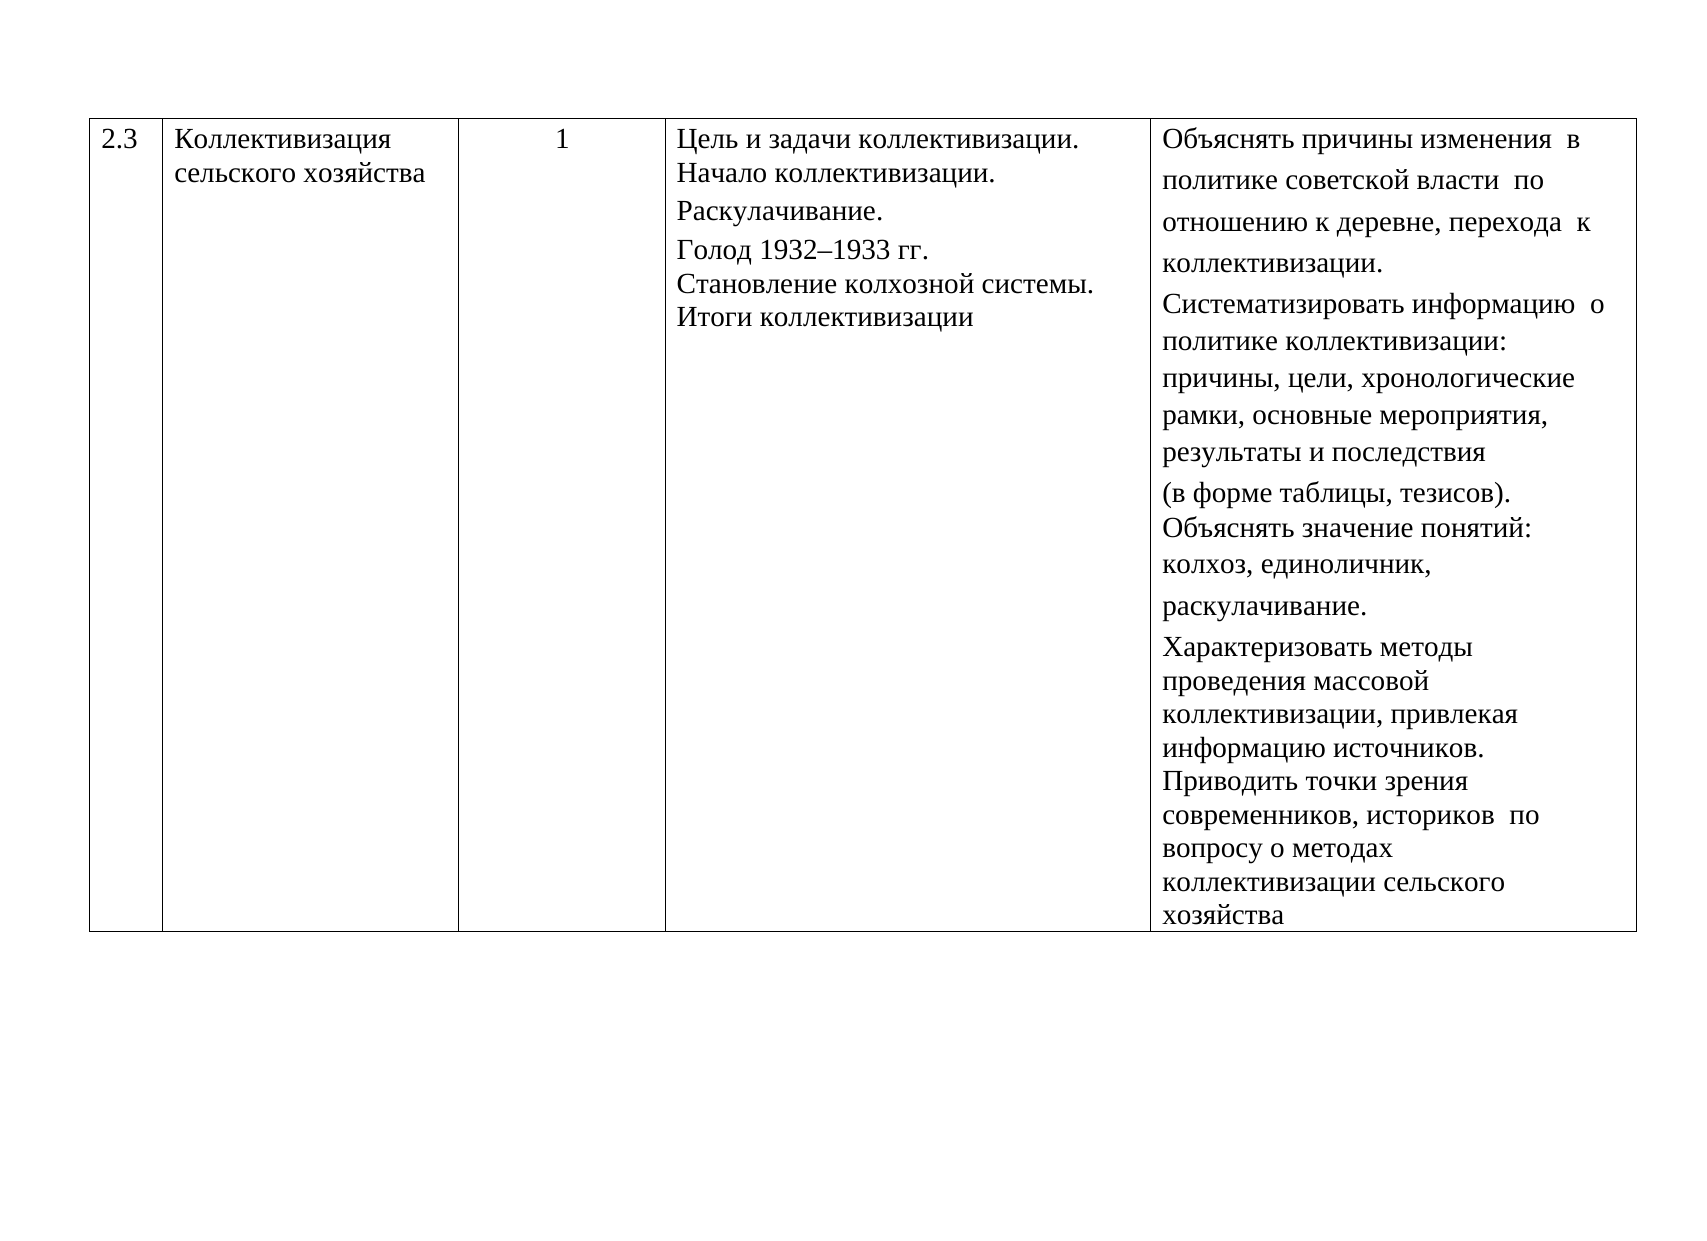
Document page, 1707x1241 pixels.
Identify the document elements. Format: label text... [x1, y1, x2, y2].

table_cell Коллективизация сельского хозяйства [163, 119, 458, 931]
table_cell 2.3 [90, 119, 162, 931]
table_cell 1 [459, 119, 665, 931]
table_cell Объяснять причины изменения в политике советской власти по отношению к деревне, перехода к коллективизации. Систематизировать информацию о политике коллективизации: причины, цели, хронологические рамки, основные мероприятия, результаты и последствия (в форме таблицы, тезисов). Объяснять значение понятий: колхоз, единоличник, раскулачивание. Характеризовать методы проведения массовой коллективизации, привлекая информацию источников. Приводить точки зрения современников, историков по вопросу о методах коллективизации сельского хозяйства [1151, 119, 1636, 931]
table_cell Цель и задачи коллективизации. Начало коллективизации. Раскулачивание. Голод 1932–1933 гг. Становление колхозной системы. Итоги коллективизации [666, 119, 1150, 931]
